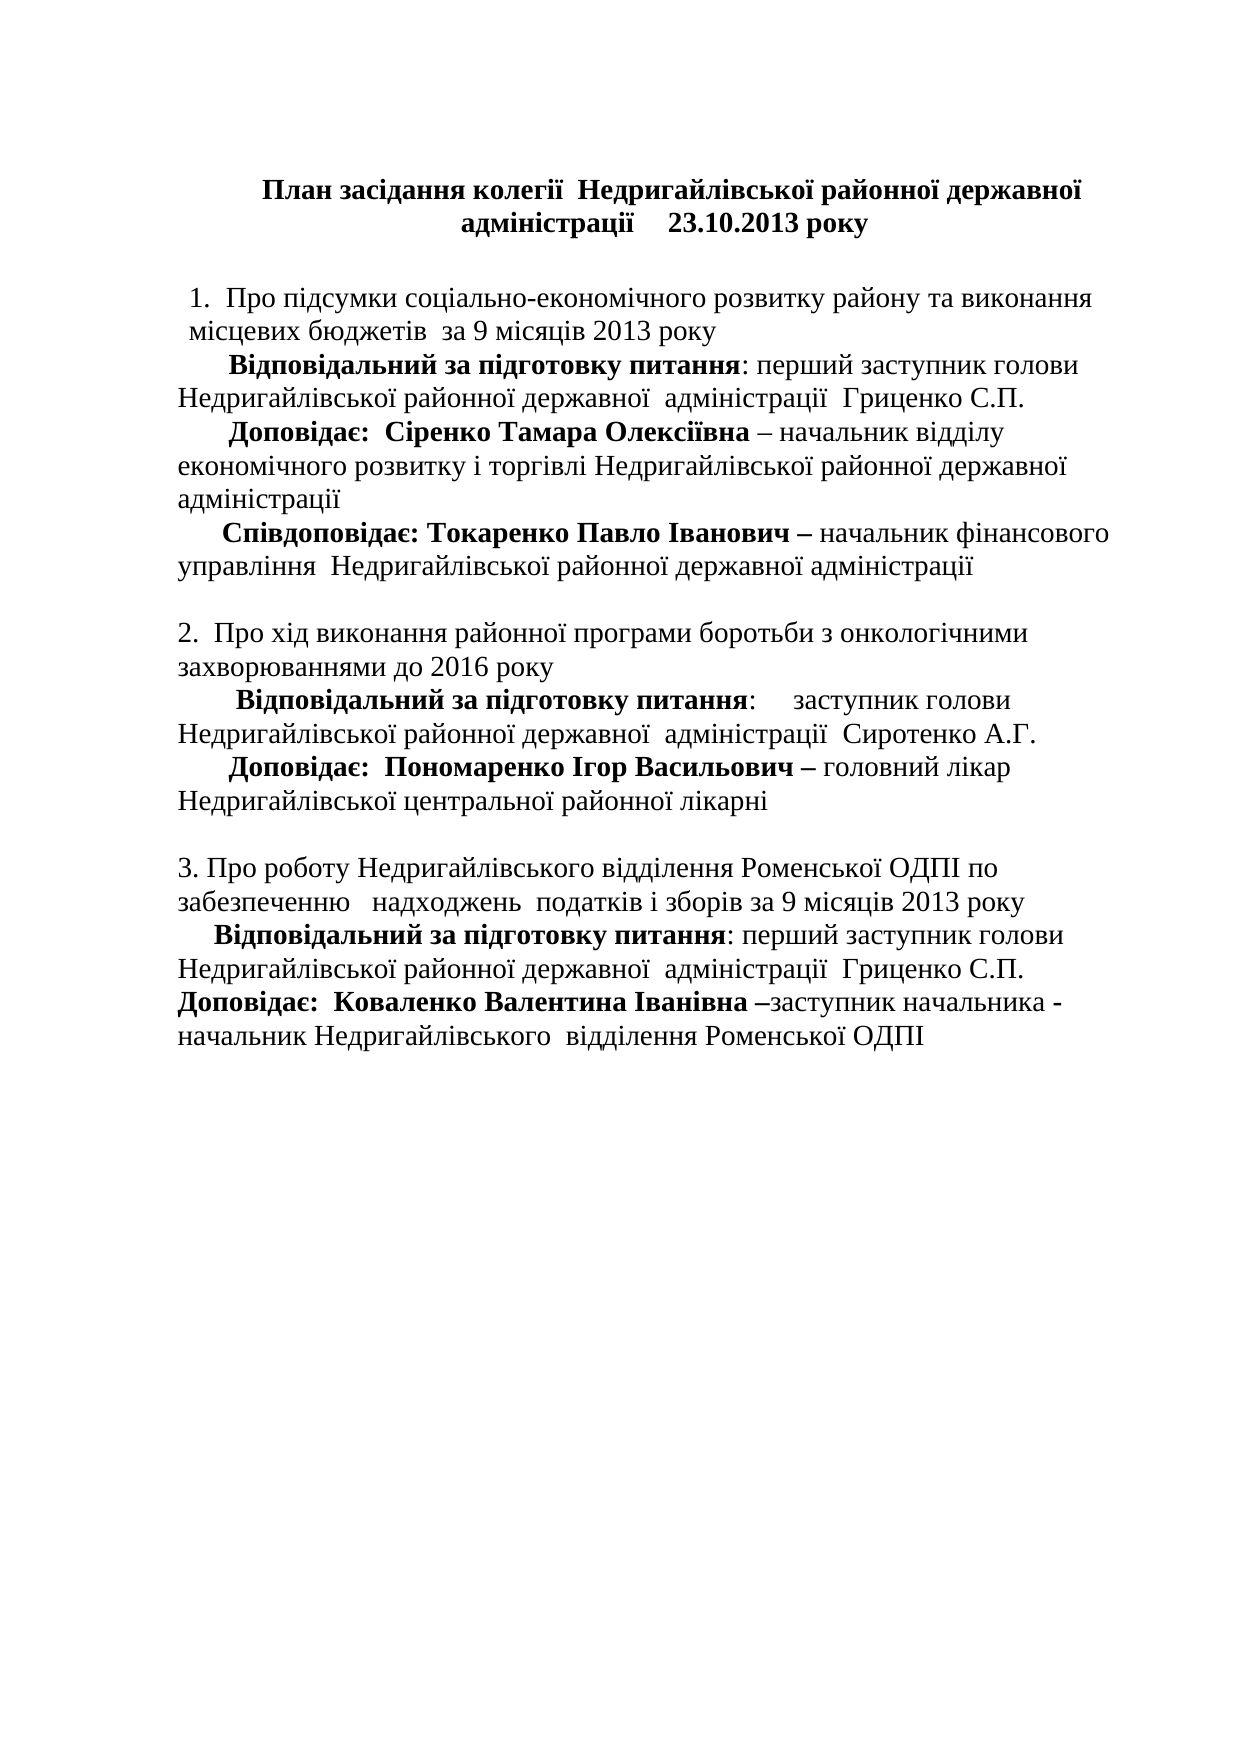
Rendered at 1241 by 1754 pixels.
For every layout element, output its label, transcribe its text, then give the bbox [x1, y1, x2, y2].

text Співдоповідає: Токаренко Павло Іванович – начальник фінансового управління Недригайлівської районної державної адміністрації [177, 515, 1152, 582]
text Доповідає: Сіренко Тамара Олексіївна – начальник відділу економічного розвитку і торгівлі Недригайлівської районної державної адміністрації [177, 414, 1152, 515]
text Відповідальний за підготовку питання: перший заступник голови Недригайлівської районної державної адміністрації Гриценко С.П. [177, 347, 1152, 414]
subtitle План засідання колегії Недригайлівської районної державної адміністрації 23.10.2013 року [177, 172, 1152, 239]
text Відповідальний за підготовку питання: заступник голови Недригайлівської районної державної адміністрації Сиротенко А.Г. [177, 682, 1152, 749]
text Відповідальний за підготовку питання: перший заступник голови Недригайлівської районної державної адміністрації Гриценко С.П. [177, 917, 1152, 984]
table_header 1. Про підсумки соціально-економічного розвитку району та виконання місцевих бюджетів за 9 місяців 2013 року [177, 280, 1163, 347]
text 2. Про хід виконання районної програми боротьби з онкологічними захворюваннями до 2016 року [177, 615, 1152, 682]
text Доповідає: Пономаренко Ігор Васильович – головний лікар Недригайлівської центральної районної лікарні [177, 749, 1152, 817]
text 3. Про роботу Недригайлівського відділення Роменської ОДПІ по забезпеченню надходжень податків і зборів за 9 місяців 2013 року [177, 850, 1152, 917]
text Доповідає: Коваленко Валентина Іванівна –заступник начальника - начальник Недригайлівського відділення Роменської ОДПІ [177, 984, 1152, 1051]
